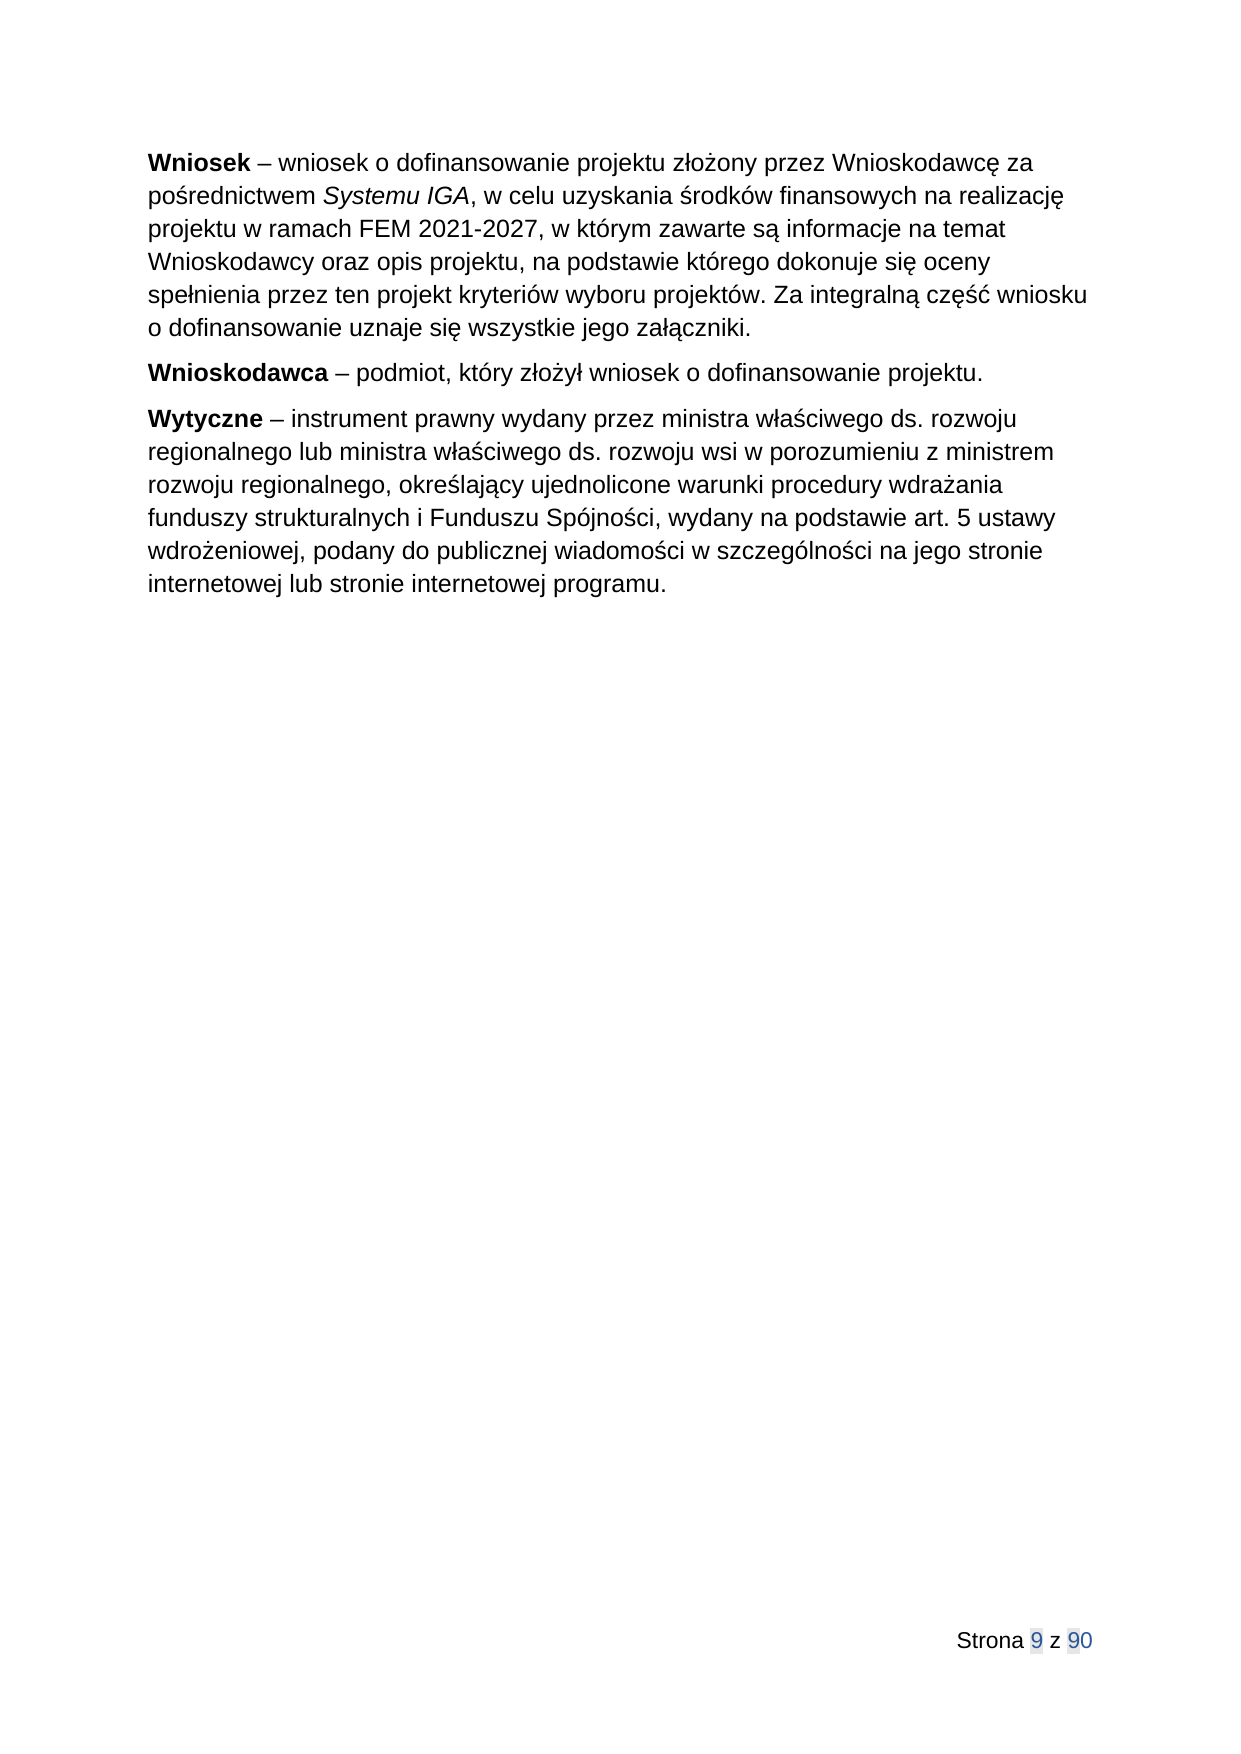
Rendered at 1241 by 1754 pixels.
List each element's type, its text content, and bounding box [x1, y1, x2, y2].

text Wnioskodawca – podmiot, który złożył wniosek o dofinansowanie projektu. [148, 358, 1093, 387]
text Wniosek – wniosek o dofinansowanie projektu złożony przez Wnioskodawcę za pośrednictwem Systemu IGA, w celu uzyskania środków finansowych na realizację projektu w ramach FEM 2021-2027, w którym zawarte są informacje na temat Wnioskodawcy oraz opis projektu, na podstawie którego dokonuje się oceny spełnienia przez ten projekt kryteriów wyboru projektów. Za integralną część wniosku o dofinansowanie uznaje się wszystkie jego załączniki. [148, 148, 1093, 341]
text Wytyczne – instrument prawny wydany przez ministra właściwego ds. rozwoju regionalnego lub ministra właściwego ds. rozwoju wsi w porozumieniu z ministrem rozwoju regionalnego, określający ujednolicone warunki procedury wdrażania funduszy strukturalnych i Funduszu Spójności, wydany na podstawie art. 5 ustawy wdrożeniowej, podany do publicznej wiadomości w szczególności na jego stronie internetowej lub stronie internetowej programu. [148, 404, 1093, 598]
